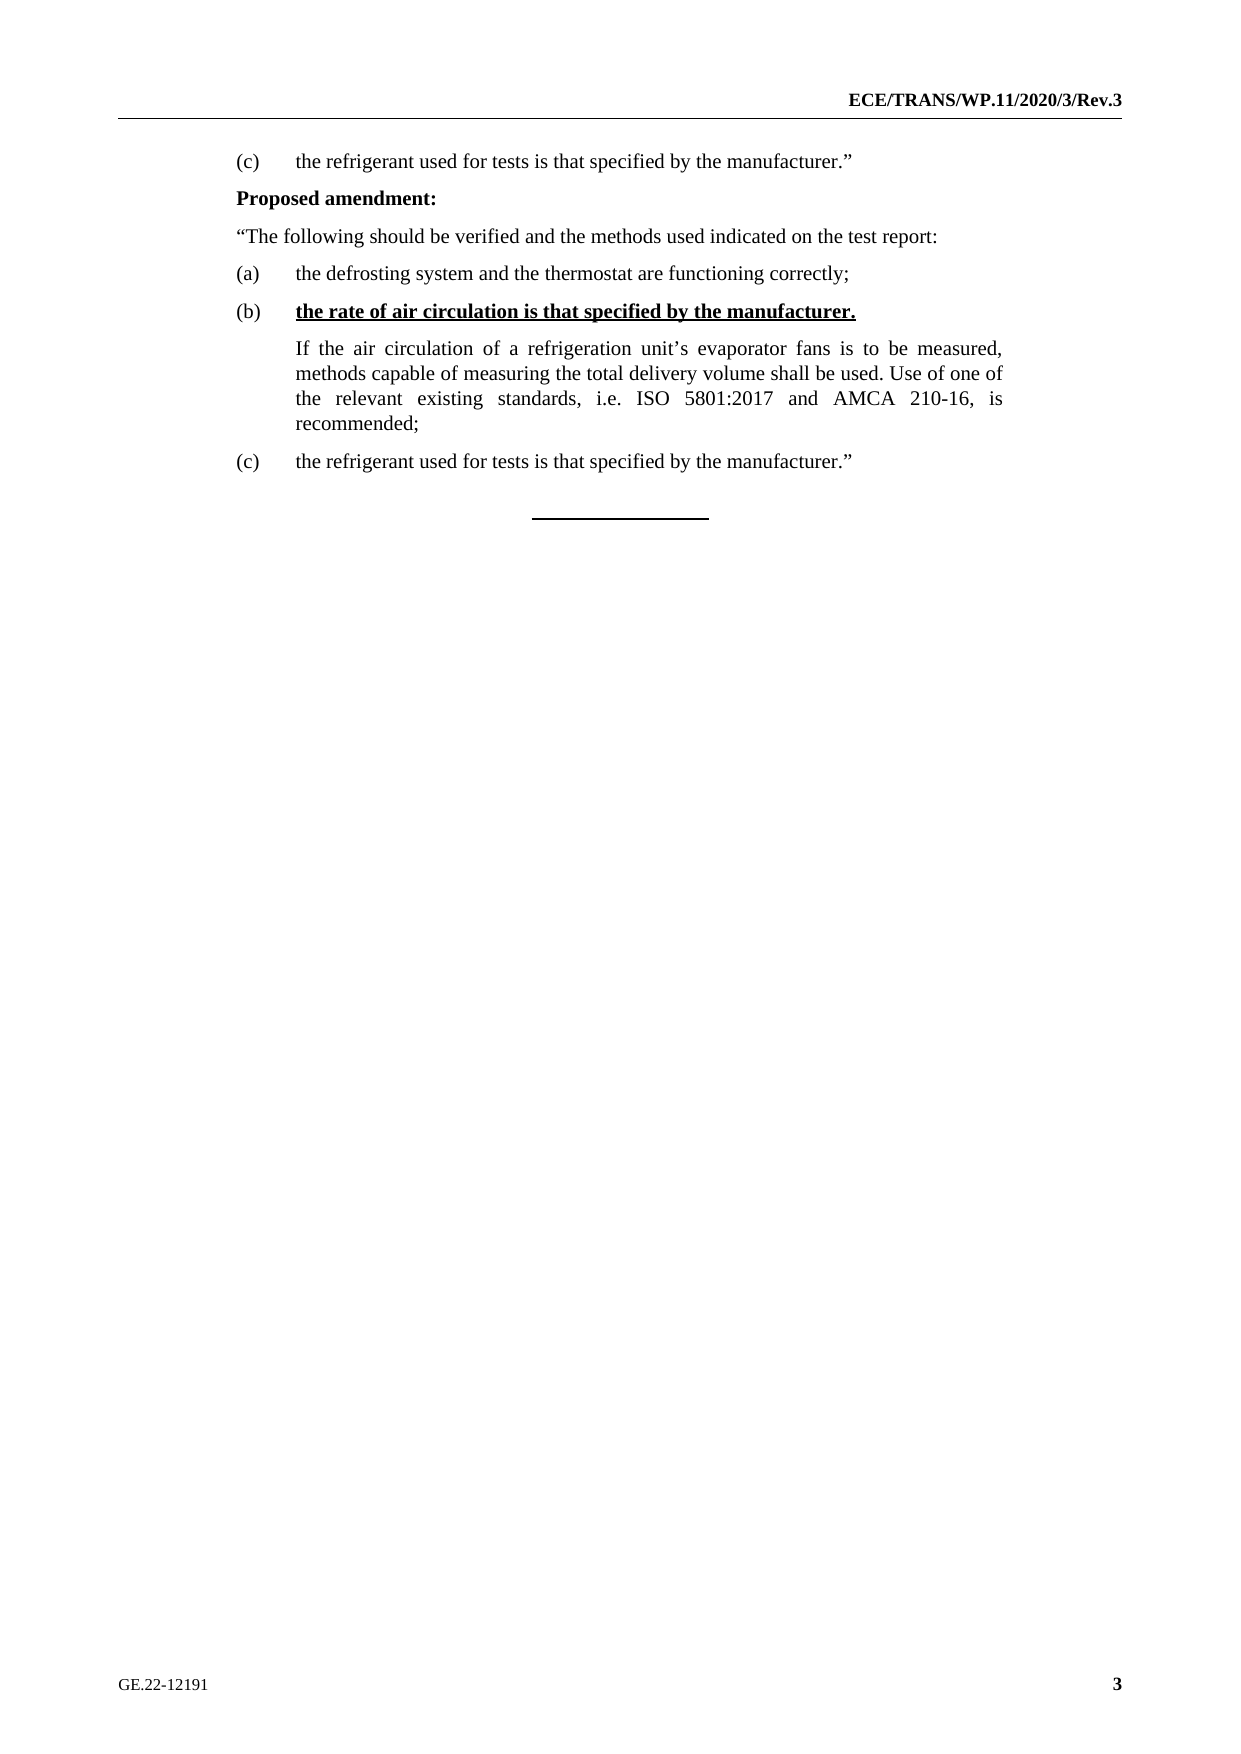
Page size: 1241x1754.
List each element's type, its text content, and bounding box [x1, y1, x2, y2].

text (b) the rate of air circulation is that specified by the manufacturer. [236, 298, 1004, 323]
text (c) the refrigerant used for tests is that specified by the manufacturer.” [236, 448, 1004, 473]
text “The following should be verified and the methods used indicated on the test report: [236, 223, 1004, 248]
text Proposed amendment: [236, 185, 1004, 210]
text (a) the defrosting system and the thermostat are functioning correctly; [236, 260, 1004, 285]
text (c) the refrigerant used for tests is that specified by the manufacturer.” [236, 148, 1004, 173]
